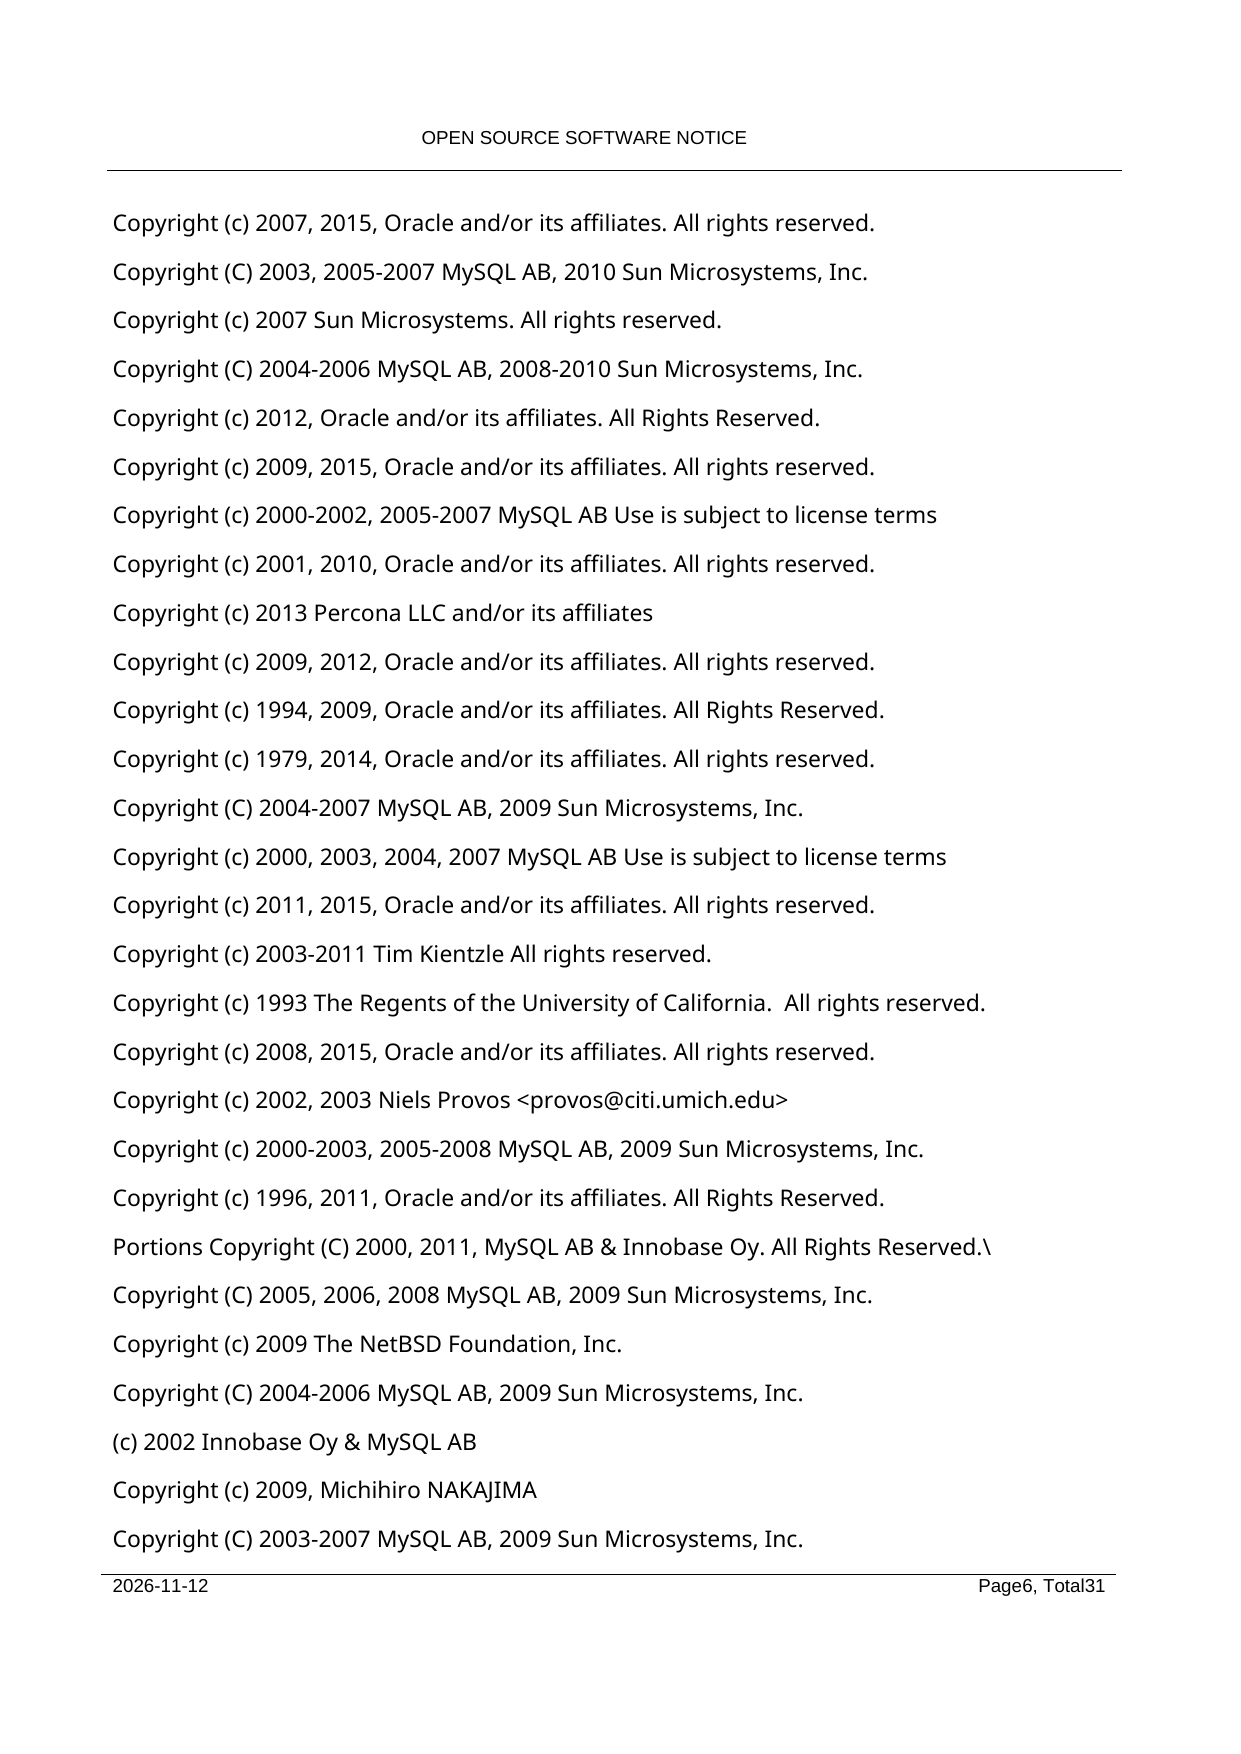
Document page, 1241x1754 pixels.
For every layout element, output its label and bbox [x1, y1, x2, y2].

text [112, 206, 1128, 1555]
